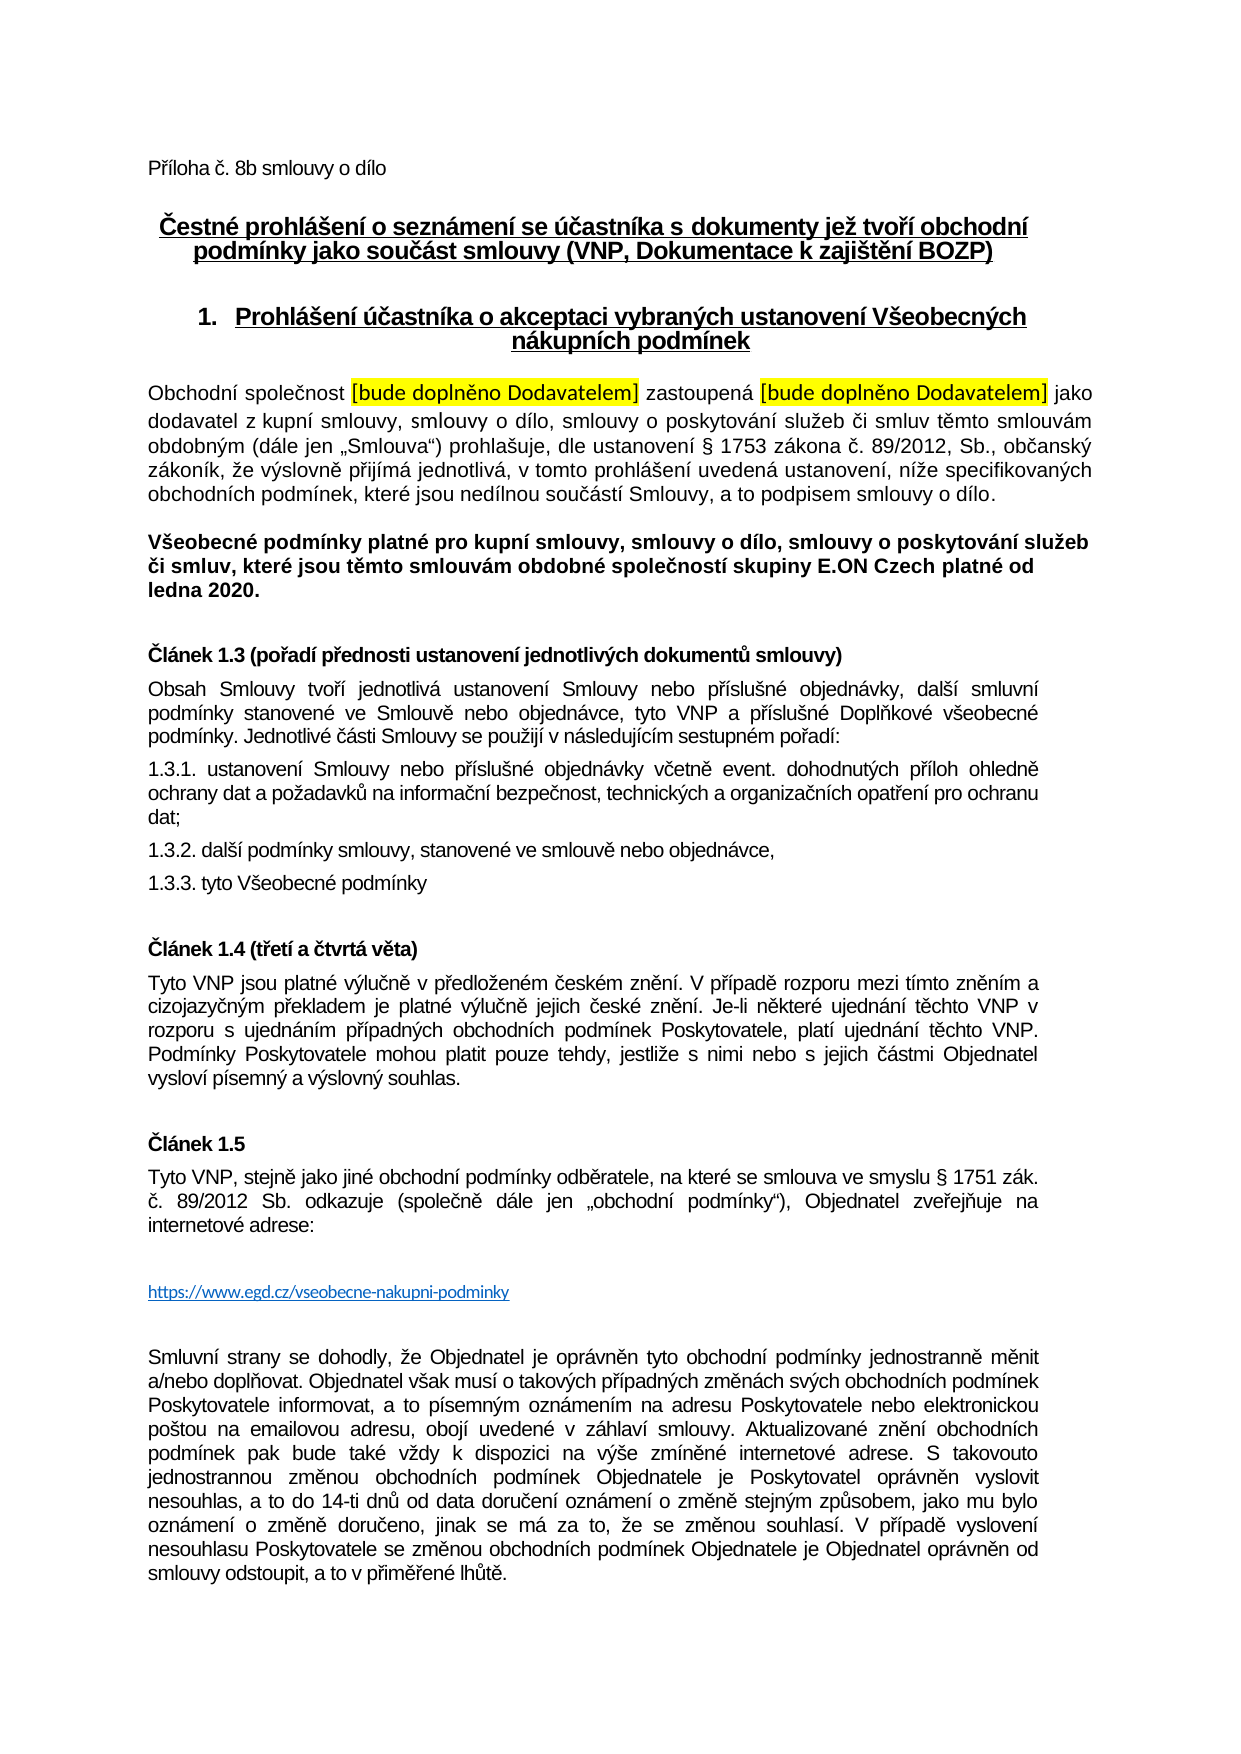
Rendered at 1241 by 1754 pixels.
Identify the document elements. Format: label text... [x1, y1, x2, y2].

text Obchodní společnost [bude doplněno Dodavatelem] zastoupená [bude doplněno Dodavatelem] jako dodavatel z kupní smlouvy, smlouvy o dílo, smlouvy o poskytování služeb či smluv těmto smlouvám obdobným (dále jen „Smlouva“) prohlašuje, dle ustanovení § 1753 zákona č. 89/2012, Sb., občanský zákoník, že výslovně přijímá jednotlivá, v tomto prohlášení uvedená ustanovení, níže specifikovaných obchodních podmínek, které jsou nedílnou součástí Smlouvy, a to podpisem smlouvy o dílo. [148, 378, 1093, 506]
text Všeobecné podmínky platné pro kupní smlouvy, smlouvy o dílo, smlouvy o poskytování služeb či smluv, které jsou těmto smlouvám obdobné společností skupiny E.ON Czech platné od ledna 2020. [148, 530, 1093, 602]
text Příloha č. 8b smlouvy o dílo [148, 157, 1039, 181]
text Tyto VNP, stejně jako jiné obchodní podmínky odběratele, na které se smlouva ve smyslu § 1751 zák. č. 89/2012 Sb. odkazuje (společně dále jen „obchodní podmínky“), Objednatel zveřejňuje na internetové adrese: [148, 1166, 1039, 1237]
text https://www.egd.cz/vseobecne-nakupni-podminky [148, 1279, 1039, 1303]
text Smluvní strany se dohodly, že Objednatel je oprávněn tyto obchodní podmínky jednostranně měnit a/nebo doplňovat. Objednatel však musí o takových případných změnách svých obchodních podmínek Poskytovatele informovat, a to písemným oznámením na adresu Poskytovatele nebo elektronickou poštou na emailovou adresu, obojí uvedené v záhlaví smlouvy. Aktualizované znění obchodních podmínek pak bude také vždy k dispozici na výše zmíněné internetové adrese. S takovouto jednostrannou změnou obchodních podmínek Objednatele je Poskytovatel oprávněn vyslovit nesouhlas, a to do 14-ti dnů od data doručení oznámení o změně stejným způsobem, jako mu bylo oznámení o změně doručeno, jinak se má za to, že se změnou souhlasí. V případě vyslovení nesouhlasu Poskytovatele se změnou obchodních podmínek Objednatele je Objednatel oprávněn od smlouvy odstoupit, a to v přiměřené lhůtě. [148, 1346, 1039, 1585]
list Prohlášení účastníka o akceptaci vybraných ustanovení Všeobecných nákupních podmínek [185, 306, 1039, 354]
text 1.3.3. tyto Všeobecné podmínky [148, 872, 1039, 896]
text 1.3.1. ustanovení Smlouvy nebo příslušné objednávky včetně event. dohodnutých příloh ohledně ochrany dat a požadavků na informační bezpečnost, technických a organizačních opatření pro ochranu dat; [148, 758, 1039, 829]
text Obsah Smlouvy tvoří jednotlivá ustanovení Smlouvy nebo příslušné objednávky, další smluvní podmínky stanovené ve Smlouvě nebo objednávce, tyto VNP a příslušné Doplňkové všeobecné podmínky. Jednotlivé části Smlouvy se použijí v následujícím sestupném pořadí: [148, 677, 1039, 749]
text Článek 1.5 [148, 1133, 1039, 1157]
text Čestné prohlášení o seznámení se účastníka s dokumenty jež tvoří obchodní podmínky jako součást smlouvy (VNP, Dokumentace k zajištění BOZP) [148, 216, 1039, 264]
text Článek 1.3 (pořadí přednosti ustanovení jednotlivých dokumentů smlouvy) [148, 644, 1039, 668]
text Článek 1.4 (třetí a čtvrtá věta) [148, 938, 1039, 962]
text 1.3.2. další podmínky smlouvy, stanovené ve smlouvě nebo objednávce, [148, 839, 1039, 863]
text Tyto VNP jsou platné výlučně v předloženém českém znění. V případě rozporu mezi tímto zněním a cizojazyčným překladem je platné výlučně jejich české znění. Je-li některé ujednání těchto VNP v rozporu s ujednáním případných obchodních podmínek Poskytovatele, platí ujednání těchto VNP. Podmínky Poskytovatele mohou platit pouze tehdy, jestliže s nimi nebo s jejich částmi Objednatel vysloví písemný a výslovný souhlas. [148, 971, 1039, 1091]
